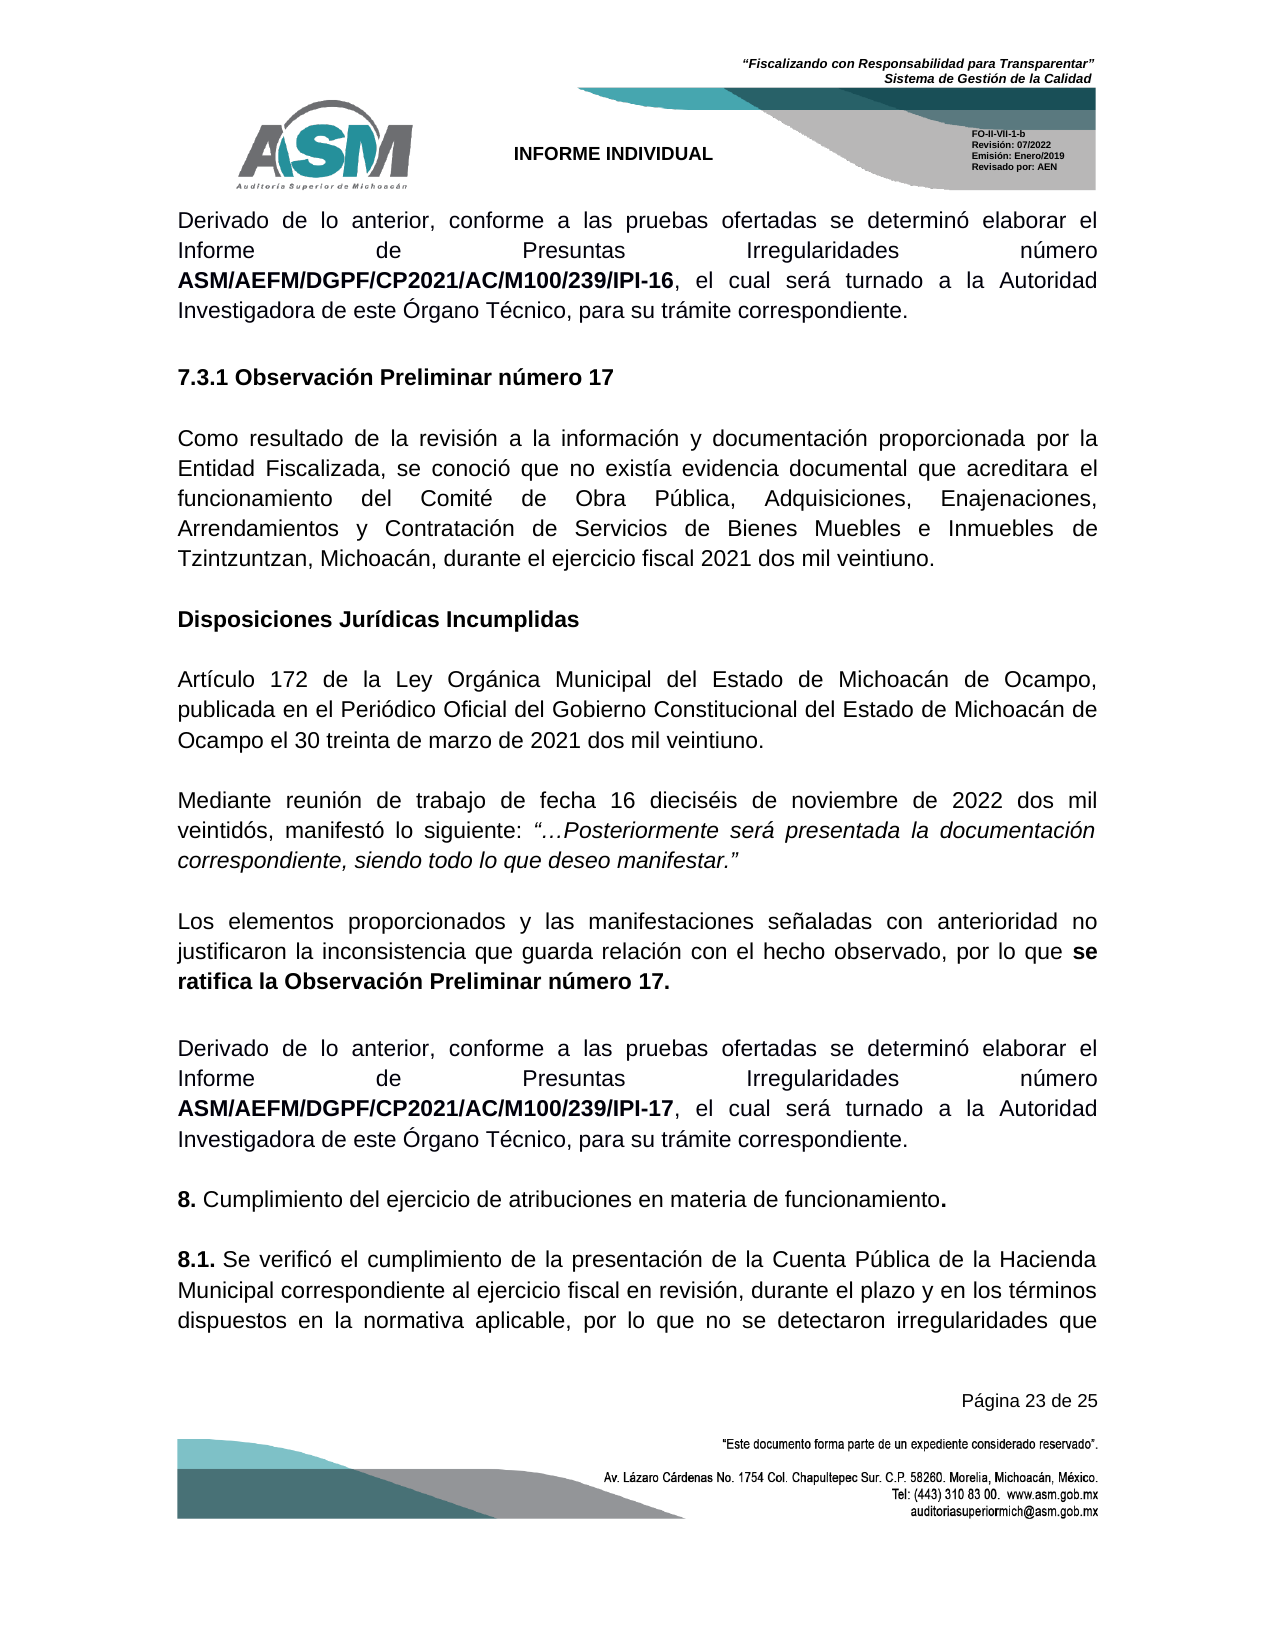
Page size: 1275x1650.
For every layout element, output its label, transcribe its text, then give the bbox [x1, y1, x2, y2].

text Mediante reunión de trabajo de fecha 16 dieciséis de noviembre de 2022 dos mil veintidós, manifestó lo siguiente: “…Posteriormente será presentada la documentación correspondiente, siendo todo lo que deseo manifestar.” [177, 787, 1098, 874]
text 7.3.1 Observación Preliminar número 17 [177, 364, 1098, 390]
text 8. Cumplimiento del ejercicio de atribuciones en materia de funcionamiento. [177, 1186, 1098, 1212]
text Como resultado de la revisión a la información y documentación proporcionada por la Entidad Fiscalizada, se conoció que no existía evidencia documental que acreditara el funcionamiento del Comité de Obra Pública, Adquisiciones, Enajenaciones, Arrendamientos y Contratación de Servicios de Bienes Muebles e Inmuebles de Tzintzuntzan, Michoacán, durante el ejercicio fiscal 2021 dos mil veintiuno. [177, 424, 1098, 572]
text Los elementos proporcionados y las manifestaciones señaladas con anterioridad no justificaron la inconsistencia que guarda relación con el hecho observado, por lo que se ratifica la Observación Preliminar número 17. [177, 908, 1098, 994]
text Derivado de lo anterior, conforme a las pruebas ofertadas se determinó elaborar el Informe de Presuntas Irregularidades número ASM/AEFM/DGPF/CP2021/AC/M100/239/IPI-16, el cual será turnado a la Autoridad Investigadora de este Órgano Técnico, para su trámite correspondiente. [177, 207, 1098, 324]
picture [177, 1439, 1098, 1519]
text Disposiciones Jurídicas Incumplidas [177, 606, 1098, 632]
text Derivado de lo anterior, conforme a las pruebas ofertadas se determinó elaborar el Informe de Presuntas Irregularidades número ASM/AEFM/DGPF/CP2021/AC/M100/239/IPI-17, el cual será turnado a la Autoridad Investigadora de este Órgano Técnico, para su trámite correspondiente. [177, 1035, 1098, 1152]
text Artículo 172 de la Ley Orgánica Municipal del Estado de Michoacán de Ocampo, publicada en el Periódico Oficial del Gobierno Constitucional del Estado de Michoacán de Ocampo el 30 treinta de marzo de 2021 dos mil veintiuno. [177, 666, 1098, 753]
